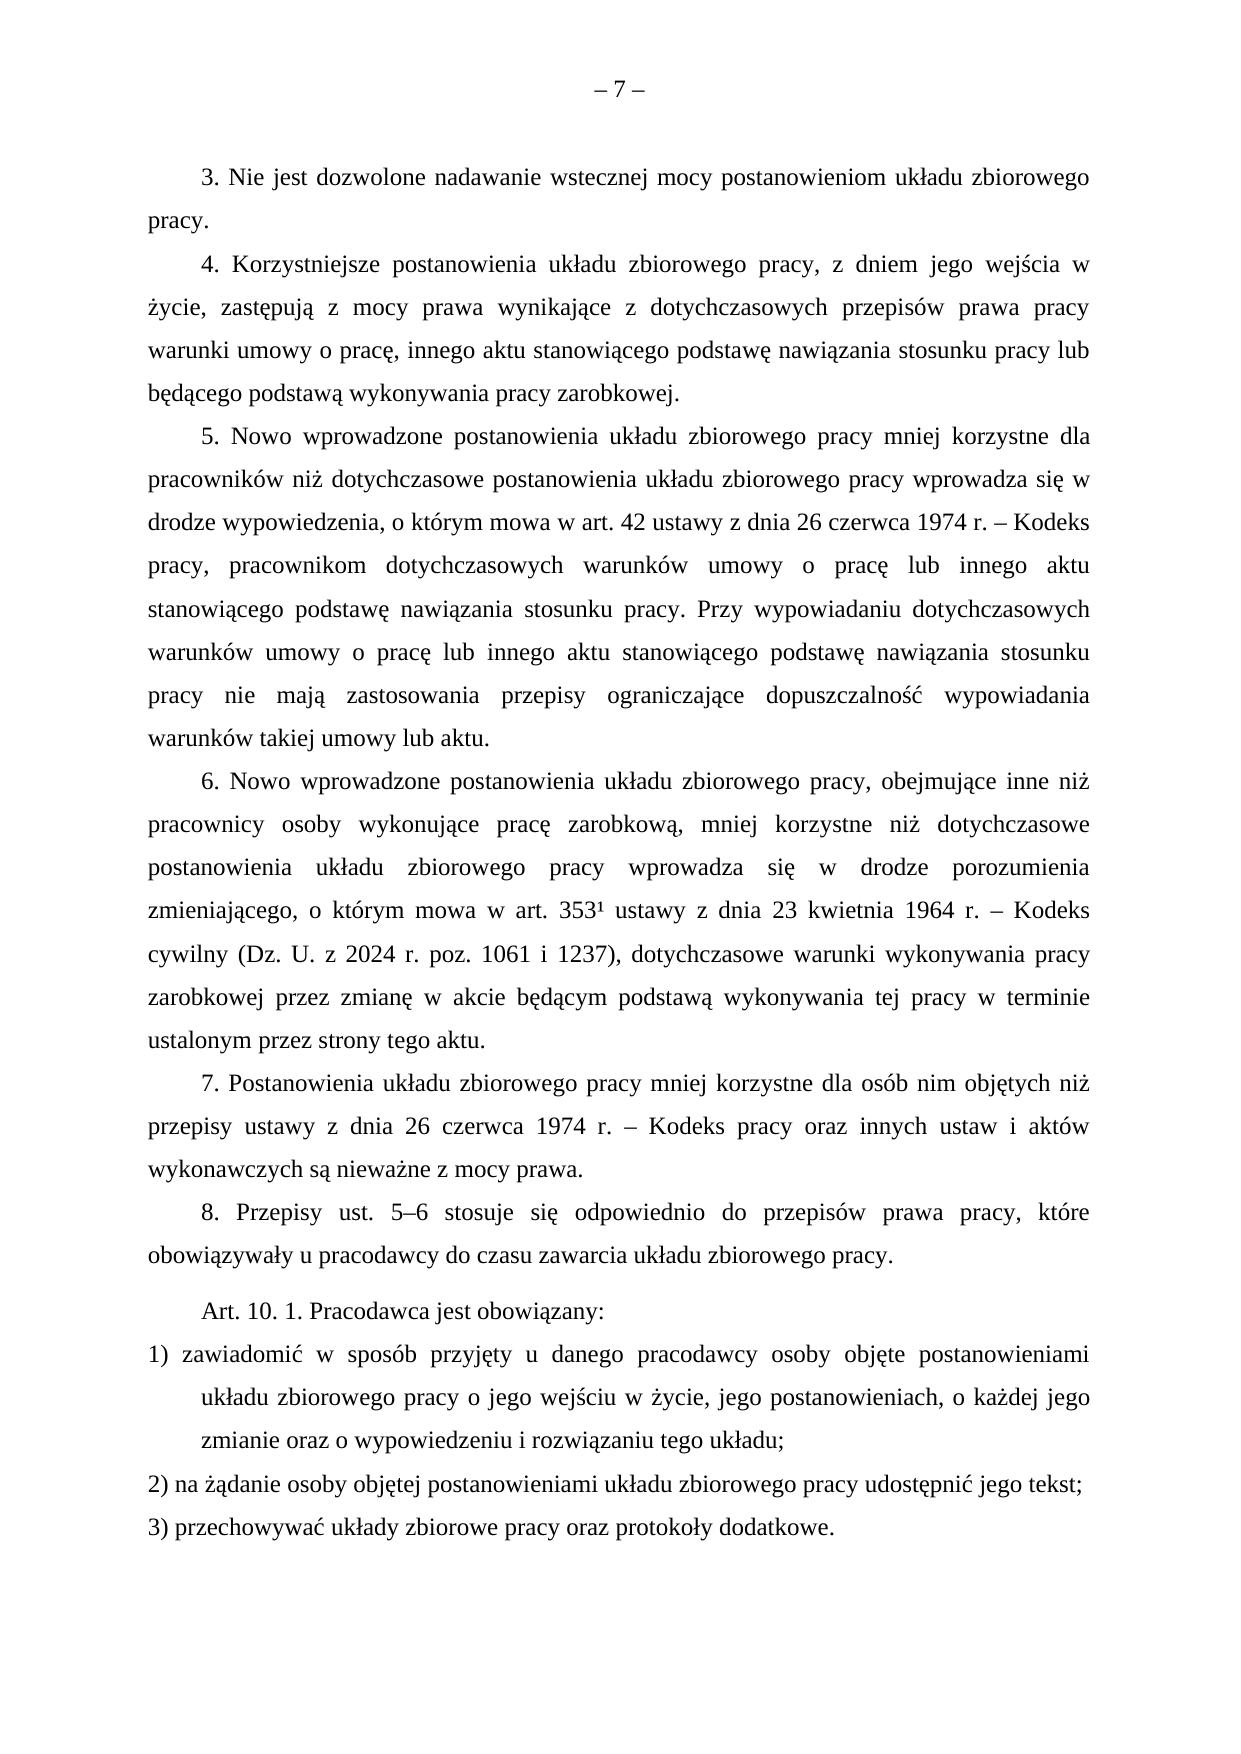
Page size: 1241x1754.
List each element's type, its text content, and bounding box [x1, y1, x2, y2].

text 1) zawiadomić w sposób przyjęty u danego pracodawcy osoby objęte postanowieniami układu zbiorowego pracy o jego wejściu w życie, jego postanowieniach, o każdej jego zmianie oraz o wypowiedzeniu i rozwiązaniu tego układu; [148, 1339, 1091, 1454]
text 8. Przepisy ust. 5–6 stosuje się odpowiednio do przepisów prawa pracy, które obowiązywały u pracodawcy do czasu zawarcia układu zbiorowego pracy. [148, 1197, 1091, 1269]
text 5. Nowo wprowadzone postanowienia układu zbiorowego pracy mniej korzystne dla pracowników niż dotychczasowe postanowienia układu zbiorowego pracy wprowadza się w drodze wypowiedzenia, o którym mowa w art. 42 ustawy z dnia 26 czerwca 1974 r. – Kodeks pracy, pracownikom dotychczasowych warunków umowy o pracę lub innego aktu stanowiącego podstawę nawiązania stosunku pracy. Przy wypowiadaniu dotychczasowych warunków umowy o pracę lub innego aktu stanowiącego podstawę nawiązania stosunku pracy nie mają zastosowania przepisy ograniczające dopuszczalność wypowiadania warunków takiej umowy lub aktu. [148, 421, 1091, 752]
text 2) na żądanie osoby objętej postanowieniami układu zbiorowego pracy udostępnić jego tekst; [148, 1469, 1091, 1497]
text 3) przechowywać układy zbiorowe pracy oraz protokoły dodatkowe. [148, 1512, 1091, 1541]
text 6. Nowo wprowadzone postanowienia układu zbiorowego pracy, obejmujące inne niż pracownicy osoby wykonujące pracę zarobkową, mniej korzystne niż dotychczasowe postanowienia układu zbiorowego pracy wprowadza się w drodze porozumienia zmieniającego, o którym mowa w art. 353¹ ustawy z dnia 23 kwietnia 1964 r. – Kodeks cywilny (Dz. U. z 2024 r. poz. 1061 i 1237), dotychczasowe warunki wykonywania pracy zarobkowej przez zmianę w akcie będącym podstawą wykonywania tej pracy w terminie ustalonym przez strony tego aktu. [148, 766, 1091, 1054]
text Art. 10. 1. Pracodawca jest obowiązany: [148, 1296, 1091, 1325]
text 3. Nie jest dozwolone nadawanie wstecznej mocy postanowieniom układu zbiorowego pracy. [148, 162, 1091, 234]
text 7. Postanowienia układu zbiorowego pracy mniej korzystne dla osób nim objętych niż przepisy ustawy z dnia 26 czerwca 1974 r. – Kodeks pracy oraz innych ustaw i aktów wykonawczych są nieważne z mocy prawa. [148, 1068, 1091, 1183]
text 4. Korzystniejsze postanowienia układu zbiorowego pracy, z dniem jego wejścia w życie, zastępują z mocy prawa wynikające z dotychczasowych przepisów prawa pracy warunki umowy o pracę, innego aktu stanowiącego podstawę nawiązania stosunku pracy lub będącego podstawą wykonywania pracy zarobkowej. [148, 249, 1091, 407]
